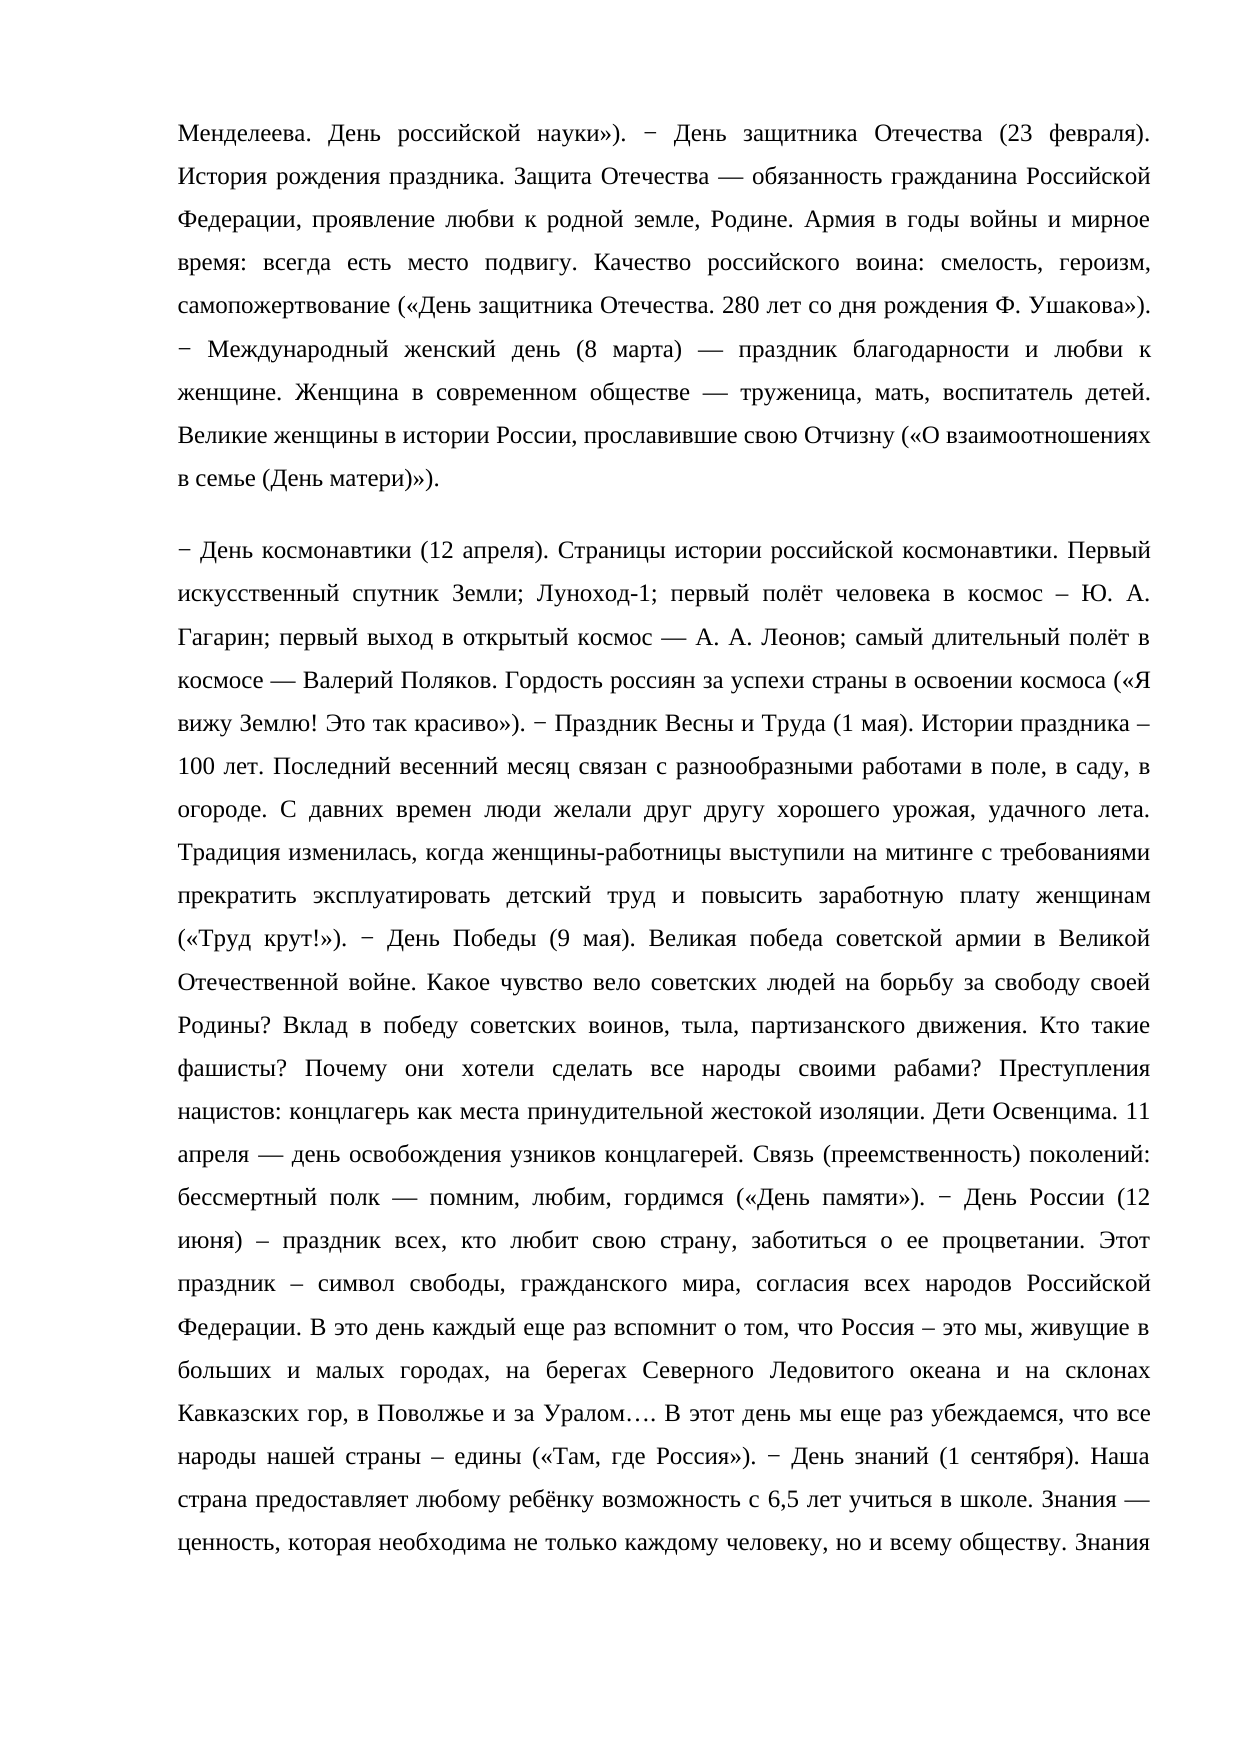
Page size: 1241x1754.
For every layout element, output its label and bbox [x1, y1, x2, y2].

text [177, 535, 1152, 1556]
text [177, 118, 1152, 492]
